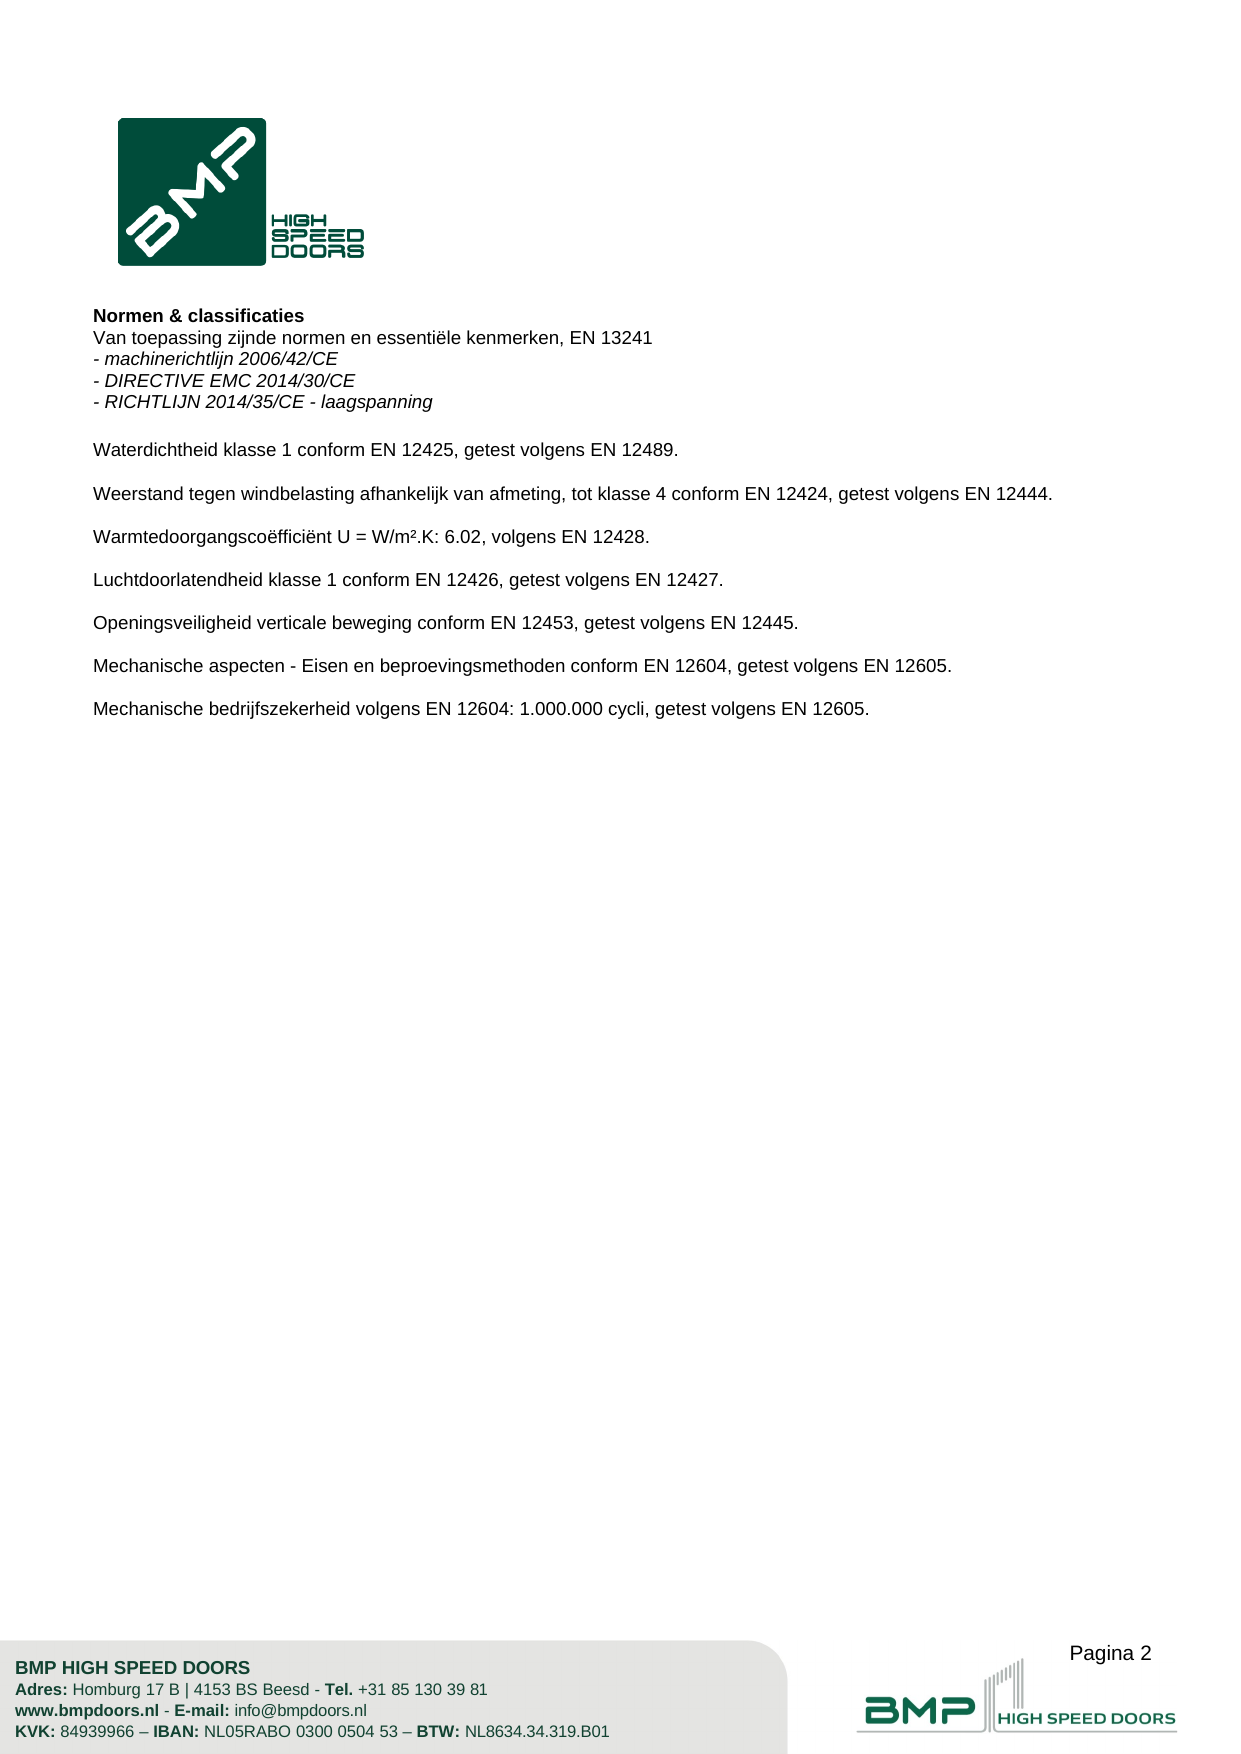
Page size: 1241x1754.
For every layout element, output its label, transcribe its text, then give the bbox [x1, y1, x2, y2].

picture [118, 118, 365, 266]
text Mechanische bedrijfszekerheid volgens EN 12604: 1.000.000 cycli, getest volgens EN 12605. [93, 698, 1159, 719]
text Normen & classificaties [93, 305, 1159, 327]
text Weerstand tegen windbelasting afhankelijk van afmeting, tot klasse 4 conform EN 12424, getest volgens EN 12444. [93, 482, 1159, 504]
text Waterdichtheid klasse 1 conform EN 12425, getest volgens EN 12489. [93, 439, 1159, 461]
text Openingsveiligheid verticale beweging conform EN 12453, getest volgens EN 12445. [93, 612, 1159, 633]
picture [0, 1640, 1178, 1754]
text - RICHTLIJN 2014/35/CE - laagspanning [93, 391, 1159, 439]
text Luchtdoorlatendheid klasse 1 conform EN 12426, getest volgens EN 12427. [93, 568, 1159, 590]
text Mechanische aspecten - Eisen en beproevingsmethoden conform EN 12604, getest volgens EN 12605. [93, 655, 1159, 676]
text Warmtedoorgangscoëfficiënt U = W/m².K: 6.02, volgens EN 12428. [93, 525, 1159, 547]
text Van toepassing zijnde normen en essentiële kenmerken, EN 13241 [93, 327, 1159, 348]
text - DIRECTIVE EMC 2014/30/CE [93, 370, 1159, 391]
text - machinerichtlijn 2006/42/CE [93, 348, 1159, 370]
